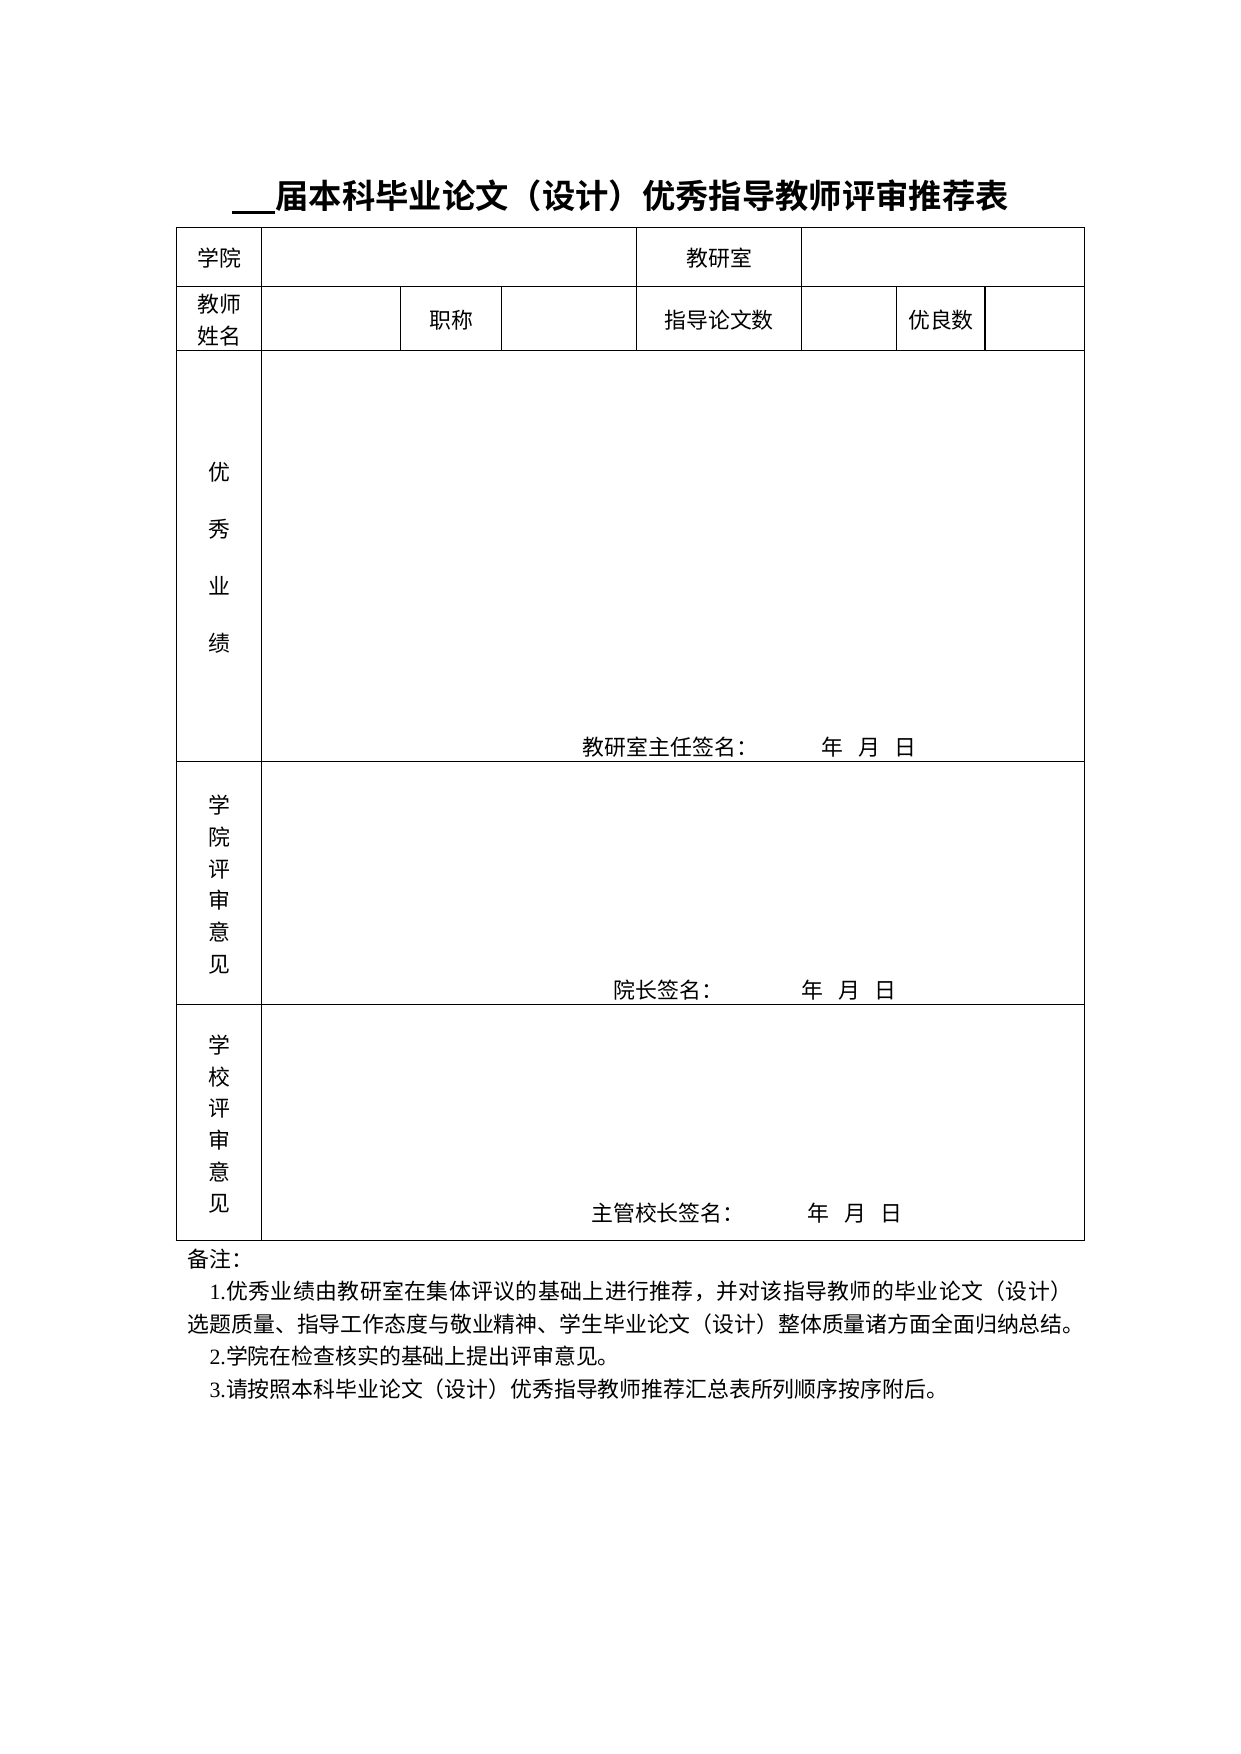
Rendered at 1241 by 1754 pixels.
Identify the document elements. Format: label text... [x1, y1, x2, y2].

table_cell 教师姓名 [177, 287, 261, 350]
table_cell [802, 287, 896, 350]
table_header [262, 228, 636, 286]
table_cell 优 秀 业 绩 [177, 351, 261, 761]
table_header 学院 [177, 228, 261, 286]
table_cell 优良数 [897, 287, 984, 350]
table_cell 教研室主任签名： 年 月 日 [262, 351, 1084, 761]
table_cell [262, 287, 400, 350]
text 备注： [187, 1241, 1053, 1274]
table_cell 学 院 评 审 意 见 [177, 762, 261, 1004]
text 1.优秀业绩由教研室在集体评议的基础上进行推荐，并对该指导教师的毕业论文（设计）选题质量、指导工作态度与敬业精神、学生毕业论文（设计）整体质量诸方面全面归纳总结。 [187, 1274, 1073, 1339]
table_cell 主管校长签名： 年 月 日 [262, 1005, 1084, 1240]
table_cell 学 校 评 审 意 见 [177, 1005, 261, 1240]
table_cell [986, 287, 1084, 350]
table_header 教研室 [637, 228, 801, 286]
table_cell 指导论文数 [637, 287, 801, 350]
table_cell 职称 [401, 287, 501, 350]
table_cell 院长签名： 年 月 日 [262, 762, 1084, 1004]
text 3.请按照本科毕业论文（设计）优秀指导教师推荐汇总表所列顺序按序附后。 [187, 1371, 1053, 1404]
table_header [802, 228, 1084, 286]
table_cell [502, 287, 636, 350]
text 2.学院在检查核实的基础上提出评审意见。 [187, 1339, 1053, 1371]
text 届本科毕业论文（设计）优秀指导教师评审推荐表 [187, 162, 1053, 227]
